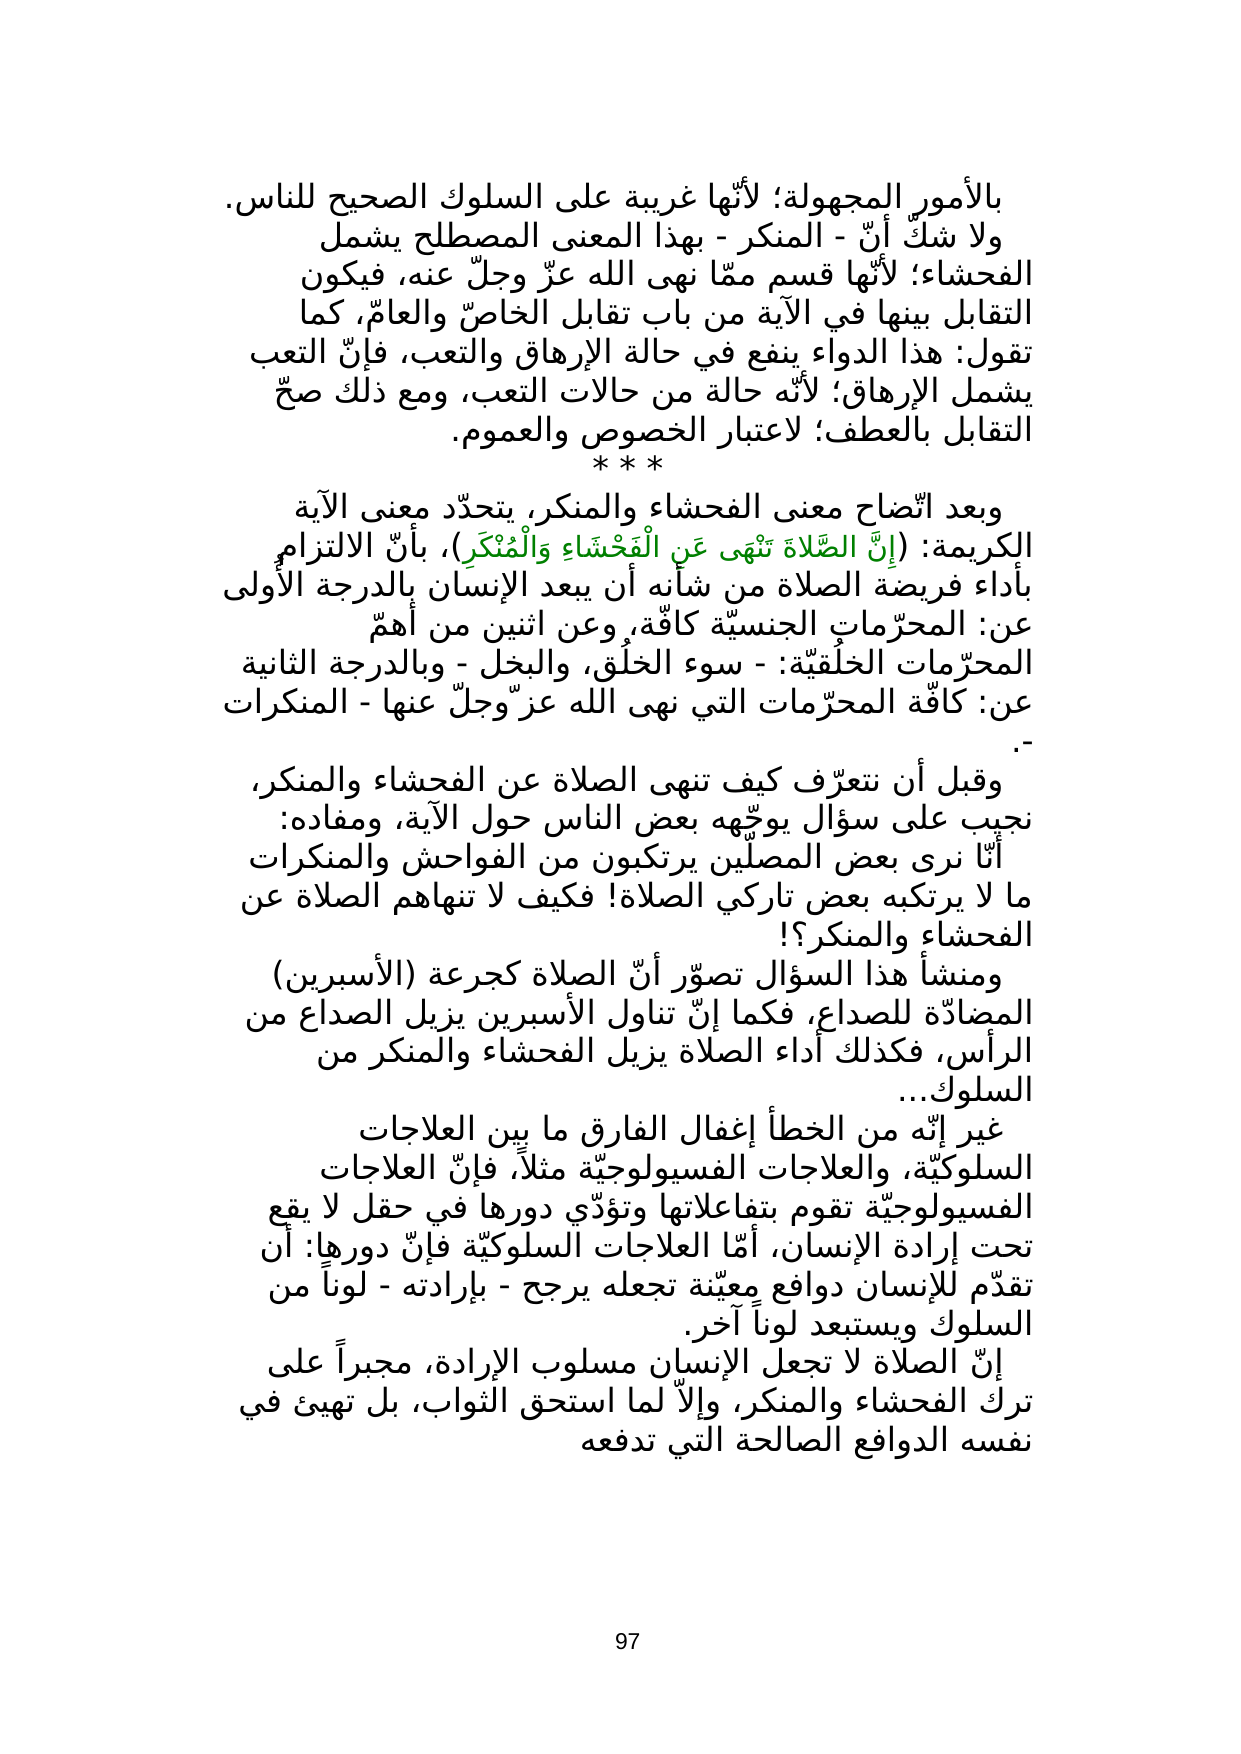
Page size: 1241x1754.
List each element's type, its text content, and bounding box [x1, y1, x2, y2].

text بالأمور المجهولة؛ لأنّها غريبة على السلوك الصحيح للناس. [222, 177, 1033, 216]
text * * * [222, 449, 1033, 488]
text وقبل أن نتعرّف كيف تنهى الصلاة عن الفحشاء والمنكر، نجيب على سؤال يوجّهه بعض الناس حول الآية، ومفاده: [222, 760, 1033, 838]
text ومنشأ هذا السؤال تصوّر أنّ الصلاة كجرعة (الأسبرين) المضادّة للصداع، فكما إنّ تناول الأسبرين يزيل الصداع من الرأس، فكذلك أداء الصلاة يزيل الفحشاء والمنكر من السلوك... [222, 954, 1033, 1110]
text غير إنّه من الخطأ إغفال الفارق ما بين العلاجات السلوكيّة، والعلاجات الفسيولوجيّة مثلاً، فإنّ العلاجات الفسيولوجيّة تقوم بتفاعلاتها وتؤدّي دورها في حقل لا يقع تحت إرادة الإنسان، أمّا العلاجات السلوكيّة فإنّ دورها: أن تقدّم للإنسان دوافع معيّنة تجعله يرجح - بإرادته - لوناً من السلوك ويستبعد لوناً آخر. [222, 1110, 1033, 1343]
text ولا شكّ أنّ - المنكر - بهذا المعنى المصطلح يشمل الفحشاء؛ لأنّها قسم ممّا نهى الله عزّ وجلّ عنه، فيكون التقابل بينها في الآية من باب تقابل الخاصّ والعامّ، كما تقول: هذا الدواء ينفع في حالة الإرهاق والتعب، فإنّ التعب يشمل الإرهاق؛ لأنّه حالة من حالات التعب، ومع ذلك صحّ التقابل بالعطف؛ لاعتبار الخصوص والعموم. [222, 216, 1033, 449]
text أنّا نرى بعض المصلّين يرتكبون من الفواحش والمنكرات ما لا يرتكبه بعض تاركي الصلاة! فكيف لا تنهاهم الصلاة عن الفحشاء والمنكر؟! [222, 838, 1033, 954]
text إنّ الصلاة لا تجعل الإنسان مسلوب الإرادة، مجبراً على ترك الفحشاء والمنكر، وإلاّ لما استحق الثواب، بل تهيئ في نفسه الدوافع الصالحة التي تدفعه [222, 1343, 1033, 1459]
text وبعد اتّضاح معنى الفحشاء والمنكر، يتحدّد معنى الآية الكريمة: (إِنَّ الصَّلاةَ تَنْهَى عَنِ الْفَحْشَاءِ وَالْمُنْكَرِ)، بأنّ الالتزام بأداء فريضة الصلاة من شأنه أن يبعد الإنسان بالدرجة الأُولى عن: المحرّمات الجنسيّة كافّة، وعن اثنين من أهمّ المحرّمات الخلُقيّة: - سوء الخلُق، والبخل - وبالدرجة الثانية عن: كافّة المحرّمات التي نهى الله عز ّوجلّ عنها - المنكرات -. [222, 488, 1033, 760]
